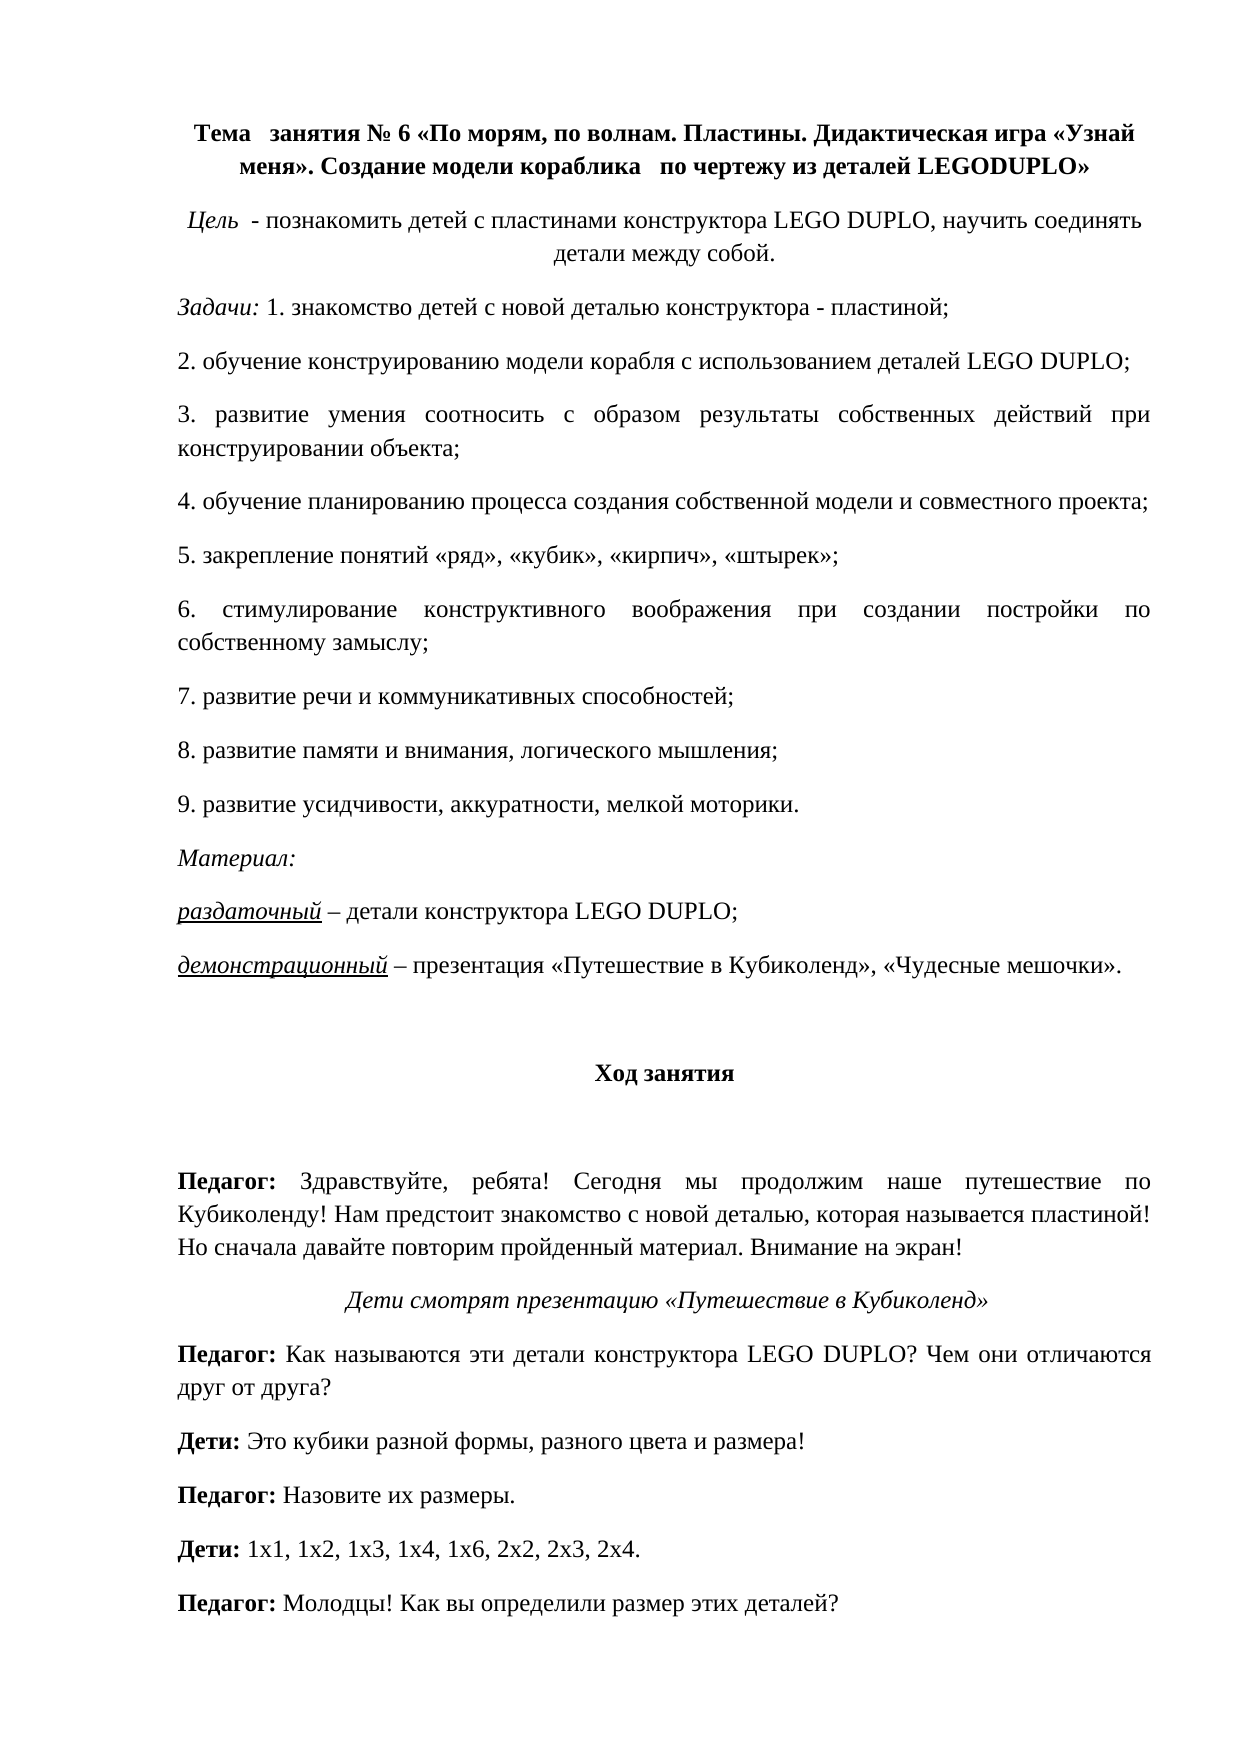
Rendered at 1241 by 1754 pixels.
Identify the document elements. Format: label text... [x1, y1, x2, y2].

text демонстрационный – презентация «Путешествие в Кубиколенд», «Чудесные мешочки». [177, 950, 1152, 979]
text Педагог: Молодцы! Как вы определили размер этих деталей? [177, 1588, 1152, 1617]
text Материал: [177, 843, 1152, 871]
text Педагог: Назовите их размеры. [177, 1480, 1152, 1509]
text Ход занятия [177, 1058, 1152, 1087]
text раздаточный – детали конструктора LEGO DUPLO; [177, 896, 1152, 925]
text Цель - познакомить детей с пластинами конструктора LEGO DUPLO, научить соединять детали между собой. [177, 205, 1152, 267]
text 5. закрепление понятий «ряд», «кубик», «кирпич», «штырек»; [177, 540, 1152, 569]
text 9. развитие усидчивости, аккуратности, мелкой моторики. [177, 789, 1152, 817]
text 8. развитие памяти и внимания, логического мышления; [177, 735, 1152, 764]
text 2. обучение конструированию модели корабля с использованием деталей LEGO DUPLO; [177, 346, 1152, 374]
text 6. стимулирование конструктивного воображения при создании постройки по собственному замыслу; [177, 594, 1152, 656]
text 7. развитие речи и коммуникативных способностей; [177, 681, 1152, 710]
text Дети: Это кубики разной формы, разного цвета и размера! [177, 1426, 1152, 1455]
text 4. обучение планированию процесса создания собственной модели и совместного проекта; [177, 486, 1152, 515]
text Тема занятия № 6 «По морям, по волнам. Пластины. Дидактическая игра «Узнай меня». Создание модели кораблика по чертежу из деталей LEGODUPLO» [177, 118, 1152, 180]
text Задачи: 1. знакомство детей с новой деталью конструктора - пластиной; [177, 292, 1152, 321]
text Дети: 1х1, 1х2, 1х3, 1х4, 1х6, 2х2, 2х3, 2х4. [177, 1534, 1152, 1563]
text Дети смотрят презентацию «Путешествие в Кубиколенд» [177, 1286, 1152, 1314]
text 3. развитие умения соотносить с образом результаты собственных действий при конструировании объекта; [177, 399, 1152, 461]
text Педагог: Здравствуйте, ребята! Сегодня мы продолжим наше путешествие по Кубиколенду! Нам предстоит знакомство с новой деталью, которая называется пластиной! Но сначала давайте повторим пройденный материал. Внимание на экран! [177, 1166, 1152, 1261]
text Педагог: Как называются эти детали конструктора LEGO DUPLO? Чем они отличаются друг от друга? [177, 1339, 1152, 1401]
